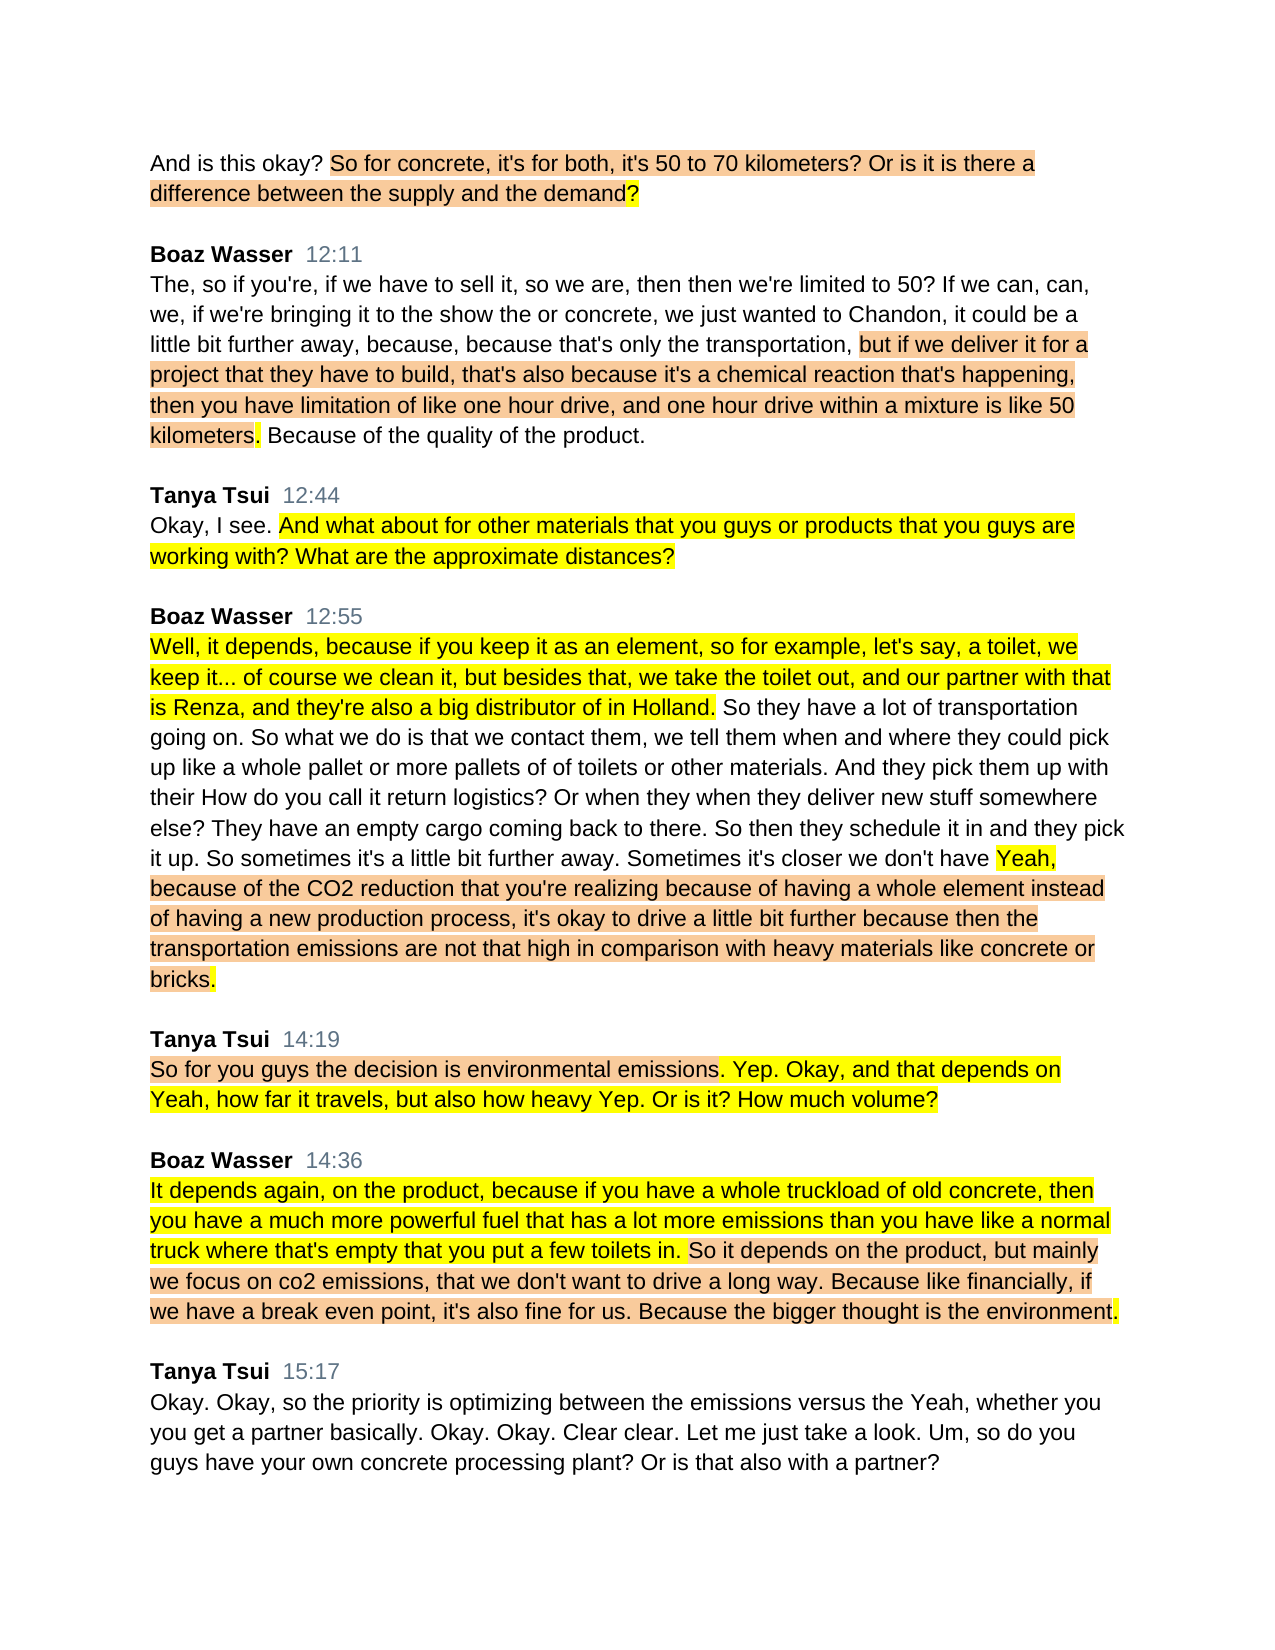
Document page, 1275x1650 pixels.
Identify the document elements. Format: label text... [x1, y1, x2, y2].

text The, so if you're, if we have to sell it, so we are, then then we're limited to 50? If we can, can, we, if we're bringing it to the show the or concrete, we just wanted to Chandon, it could be a little bit further away, because, because that's only the transportation, but if we deliver it for a project that they have to build, that's also because it's a chemical reaction that's happening, then you have limitation of like one hour drive, and one hour drive within a mixture is like 50 kilometers. Because of the quality of the product. [150, 271, 1125, 448]
text Tanya Tsui 12:44 [150, 482, 1125, 509]
text Tanya Tsui 15:17 [150, 1358, 1125, 1385]
text Okay, I see. And what about for other materials that you guys or products that you guys are working with? What are the approximate distances? [150, 512, 1125, 569]
text Boaz Wasser 12:11 [150, 241, 1125, 267]
text Boaz Wasser 14:36 [150, 1147, 1125, 1173]
text It depends again, on the product, because if you have a whole truckload of old concrete, then you have a much more powerful fuel that has a lot more emissions than you have like a normal truck where that's empty that you put a few toilets in. So it depends on the product, but mainly we focus on co2 emissions, that we don't want to drive a long way. Because like financially, if we have a break even point, it's also fine for us. Because the bigger thought is the environment. [150, 1177, 1125, 1324]
text And is this okay? So for concrete, it's for both, it's 50 to 70 kilometers? Or is it is there a difference between the supply and the demand? [150, 150, 1125, 207]
text Okay. Okay, so the priority is optimizing between the emissions versus the Yeah, whether you you get a partner basically. Okay. Okay. Clear clear. Let me just take a look. Um, so do you guys have your own concrete processing plant? Or is that also with a partner? [150, 1388, 1125, 1475]
text Tanya Tsui 14:19 [150, 1026, 1125, 1052]
text Boaz Wasser 12:55 [150, 603, 1125, 629]
text Well, it depends, because if you keep it as an element, so for example, let's say, a toilet, we keep it... of course we clean it, but besides that, we take the toilet out, and our partner with that is Renza, and they're also a big distributor of in Holland. So they have a lot of transportation going on. So what we do is that we contact them, we tell them when and where they could pick up like a whole pallet or more pallets of of toilets or other materials. And they pick them up with their How do you call it return logistics? Or when they when they deliver new stuff somewhere else? They have an empty cargo coming back to there. So then they schedule it in and they pick it up. So sometimes it's a little bit further away. Sometimes it's closer we don't have Yeah, because of the CO2 reduction that you're realizing because of having a whole element instead of having a new production process, it's okay to drive a little bit further because then the transportation emissions are not that high in comparison with heavy materials like concrete or bricks. [150, 633, 1125, 992]
text So for you guys the decision is environmental emissions. Yep. Okay, and that depends on Yeah, how far it travels, but also how heavy Yep. Or is it? How much volume? [150, 1056, 1125, 1113]
